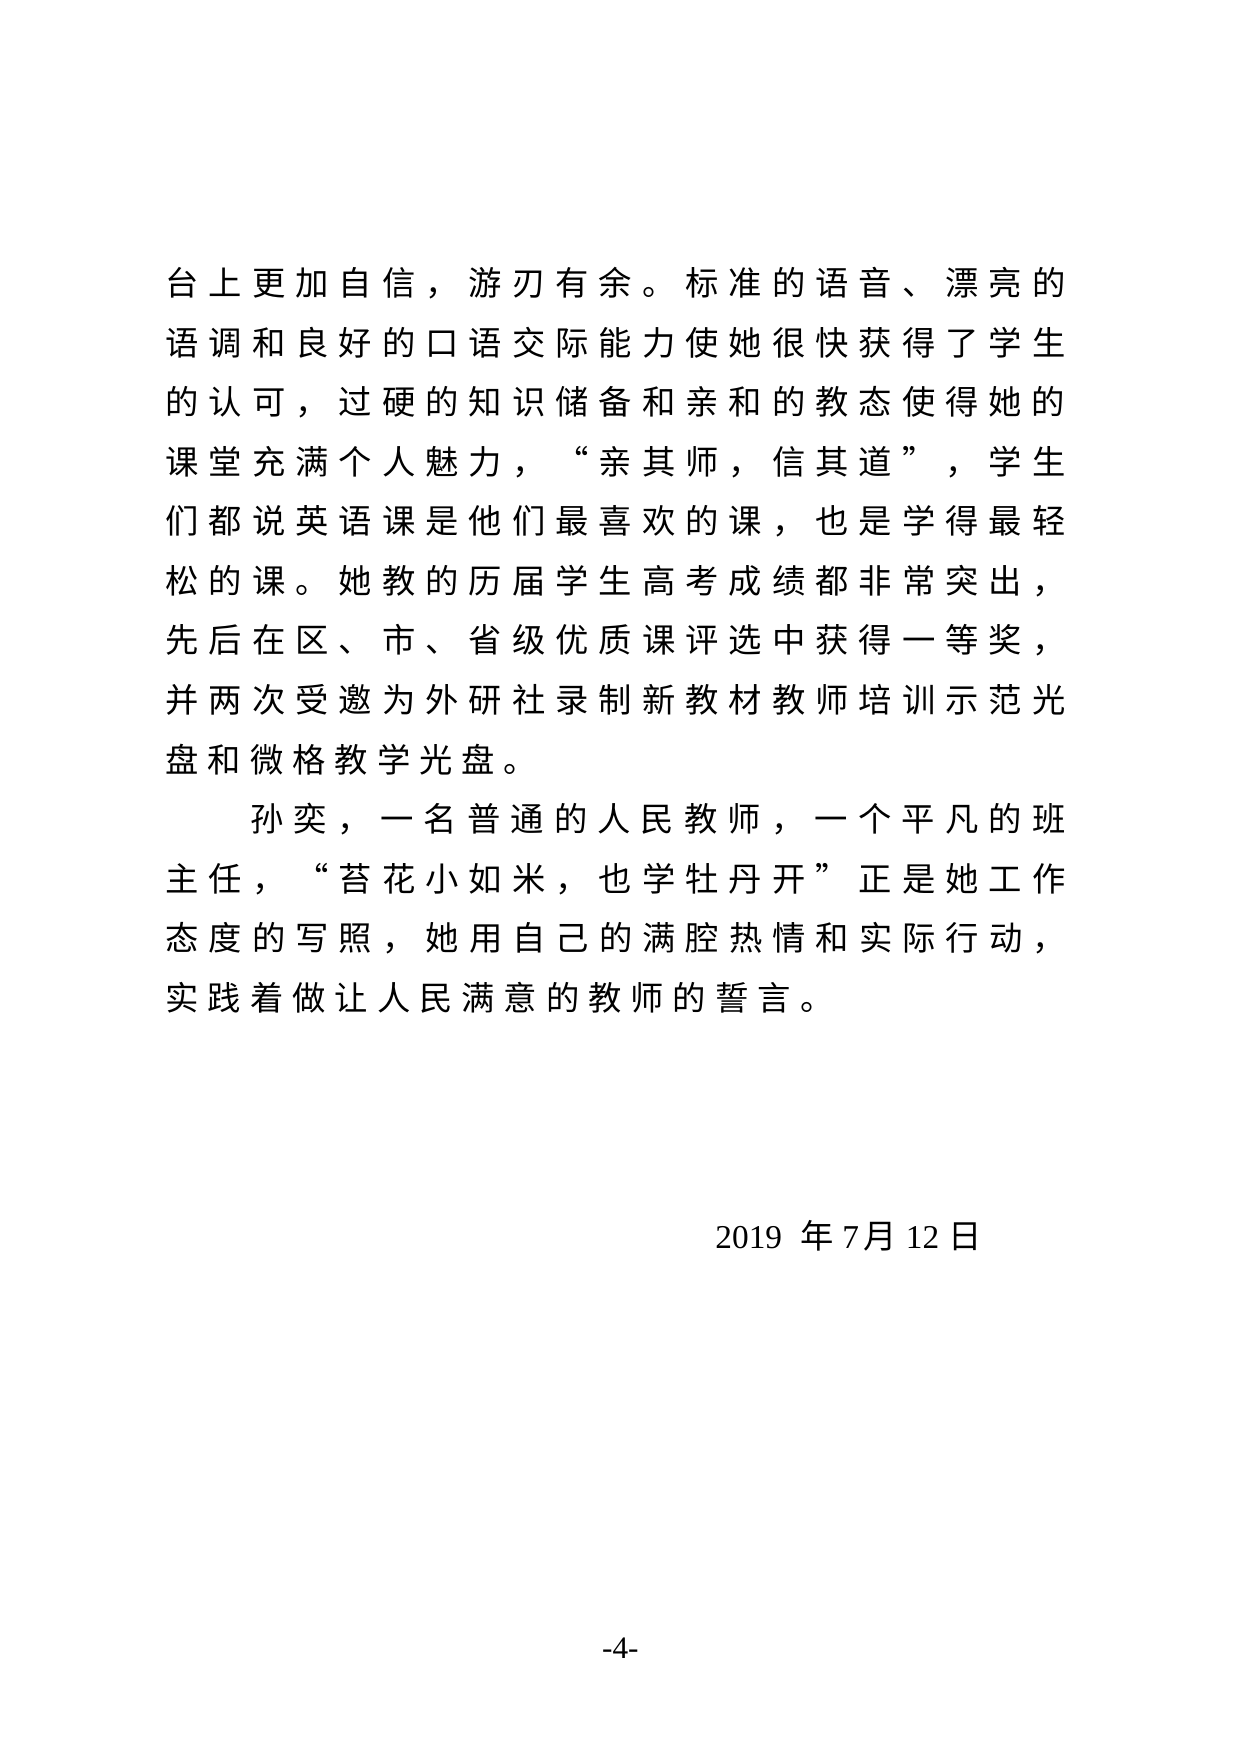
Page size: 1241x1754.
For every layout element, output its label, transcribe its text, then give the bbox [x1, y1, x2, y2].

text 孙奕，一名普通的人民教师，一个平凡的班主任，“苔花小如米，也学牡丹开”正是她工作态度的写照，她用自己的满腔热情和实际行动，实践着做让人民满意的教师的誓言。 [165, 787, 1075, 1026]
text 2019年7月12日 [165, 1204, 1075, 1264]
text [165, 251, 1075, 787]
